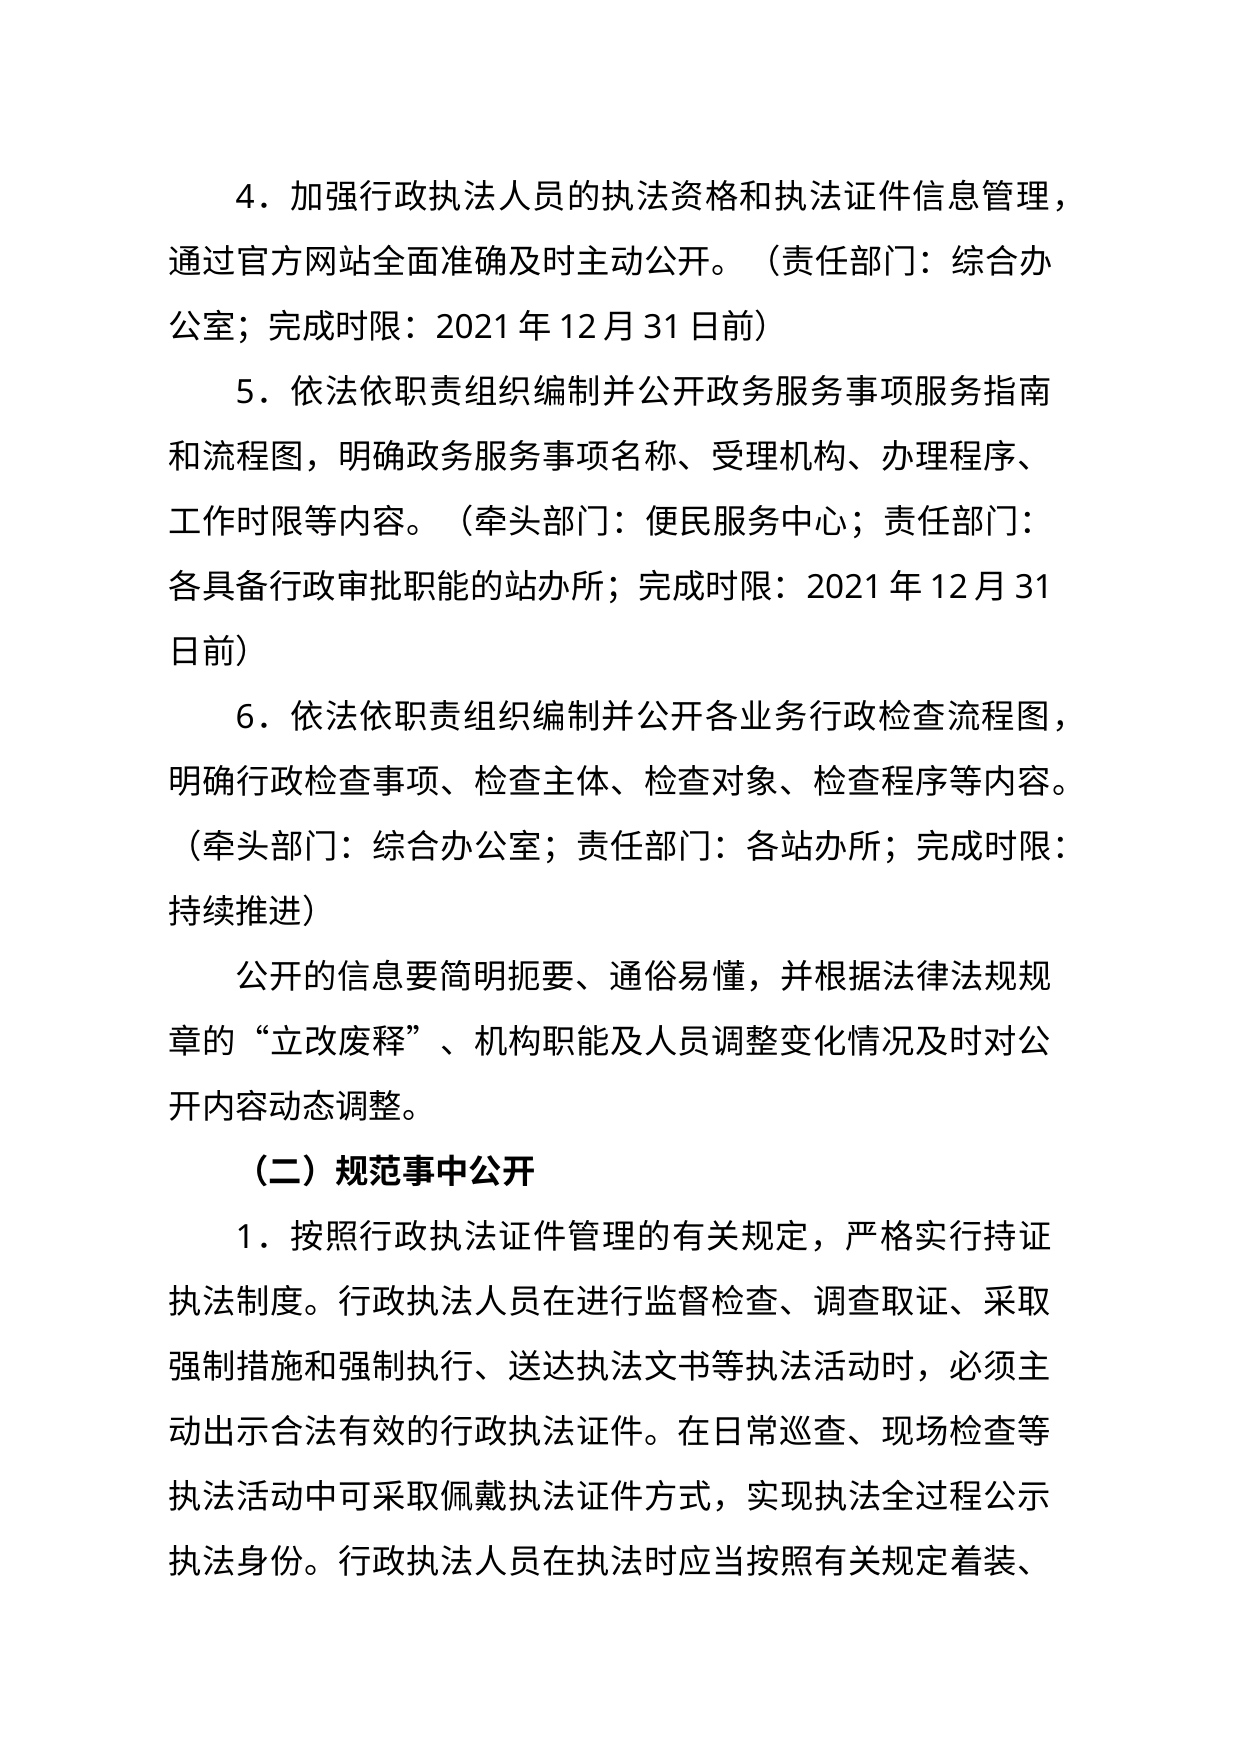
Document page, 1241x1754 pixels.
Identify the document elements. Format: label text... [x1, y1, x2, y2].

text （二）规范事中公开 [169, 1137, 1053, 1202]
text 6．依法依职责组织编制并公开各业务行政检查流程图，明确行政检查事项、检查主体、检查对象、检查程序等内容。（牵头部门：综合办公室；责任部门：各站办所；完成时限：持续推进） [169, 682, 1053, 942]
text 5．依法依职责组织编制并公开政务服务事项服务指南和流程图，明确政务服务事项名称、受理机构、办理程序、工作时限等内容。（牵头部门：便民服务中心；责任部门：各具备行政审批职能的站办所；完成时限：2021年12月31日前） [169, 357, 1053, 682]
text 4．加强行政执法人员的执法资格和执法证件信息管理，通过官方网站全面准确及时主动公开。（责任部门：综合办公室；完成时限：2021年12月31日前） [169, 162, 1053, 357]
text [169, 1202, 1053, 1592]
text 公开的信息要简明扼要、通俗易懂，并根据法律法规规章的“立改废释”、机构职能及人员调整变化情况及时对公开内容动态调整。 [169, 942, 1053, 1137]
